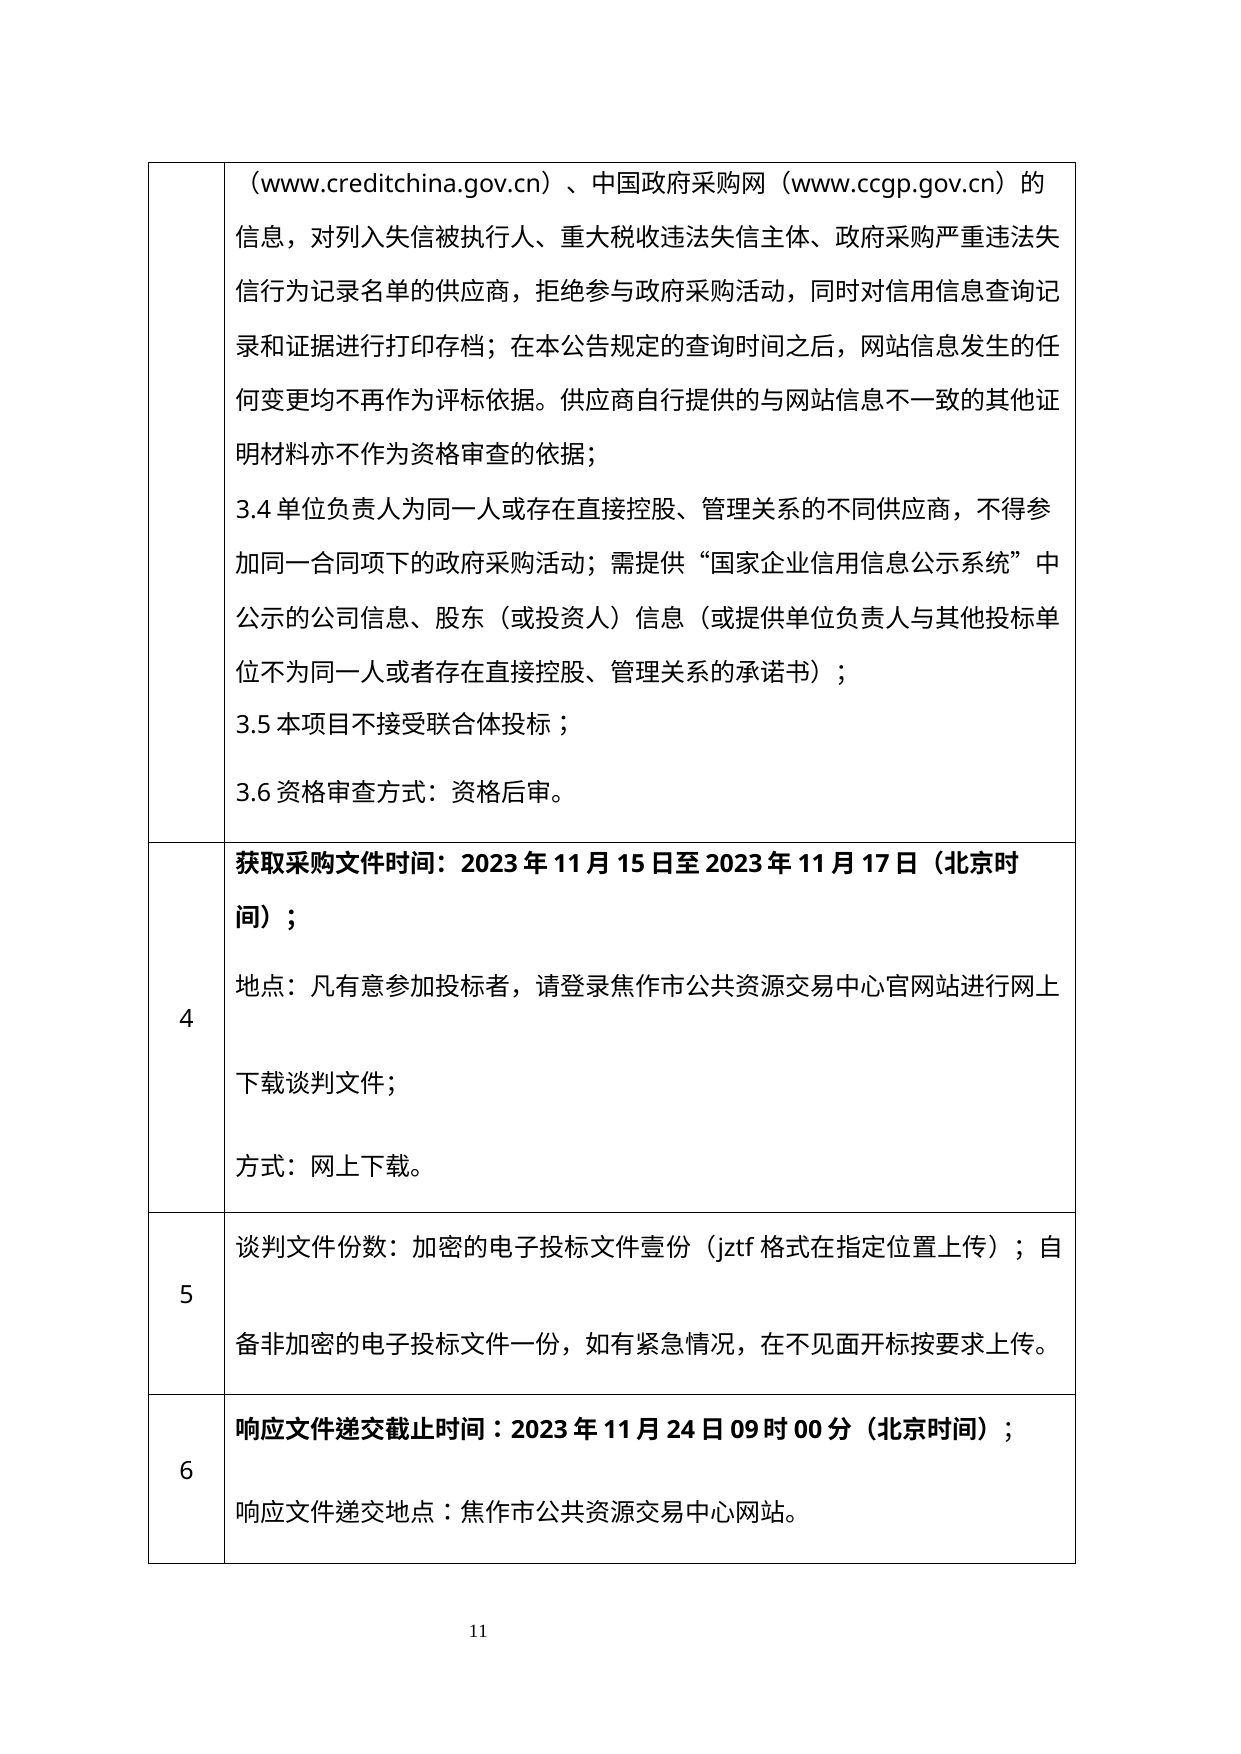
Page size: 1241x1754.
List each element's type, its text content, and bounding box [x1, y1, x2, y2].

table_cell 6 [149, 1395, 224, 1563]
table_cell 获取采购文件时间：2023年11月15日至2023年11月17日（北京时间）； 地点：凡有意参加投标者，请登录焦作市公共资源交易中心官网站进行网上下载谈判文件； 方式：网上下载。 [225, 843, 1075, 1212]
table_cell 4 [149, 843, 224, 1212]
table_cell 谈判文件份数：加密的电子投标文件壹份（jztf 格式在指定位置上传）；自备非加密的电子投标文件一份，如有紧急情况，在不见面开标按要求上传。 [225, 1213, 1075, 1394]
table_cell 3 [149, 163, 224, 842]
table_cell 响应文件递交截止时间：2023年11月24日09时00分（北京时间）； 响应文件递交地点：焦作市公共资源交易中心网站。 [225, 1395, 1075, 1563]
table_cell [225, 163, 1075, 842]
table_cell 5 [149, 1213, 224, 1394]
